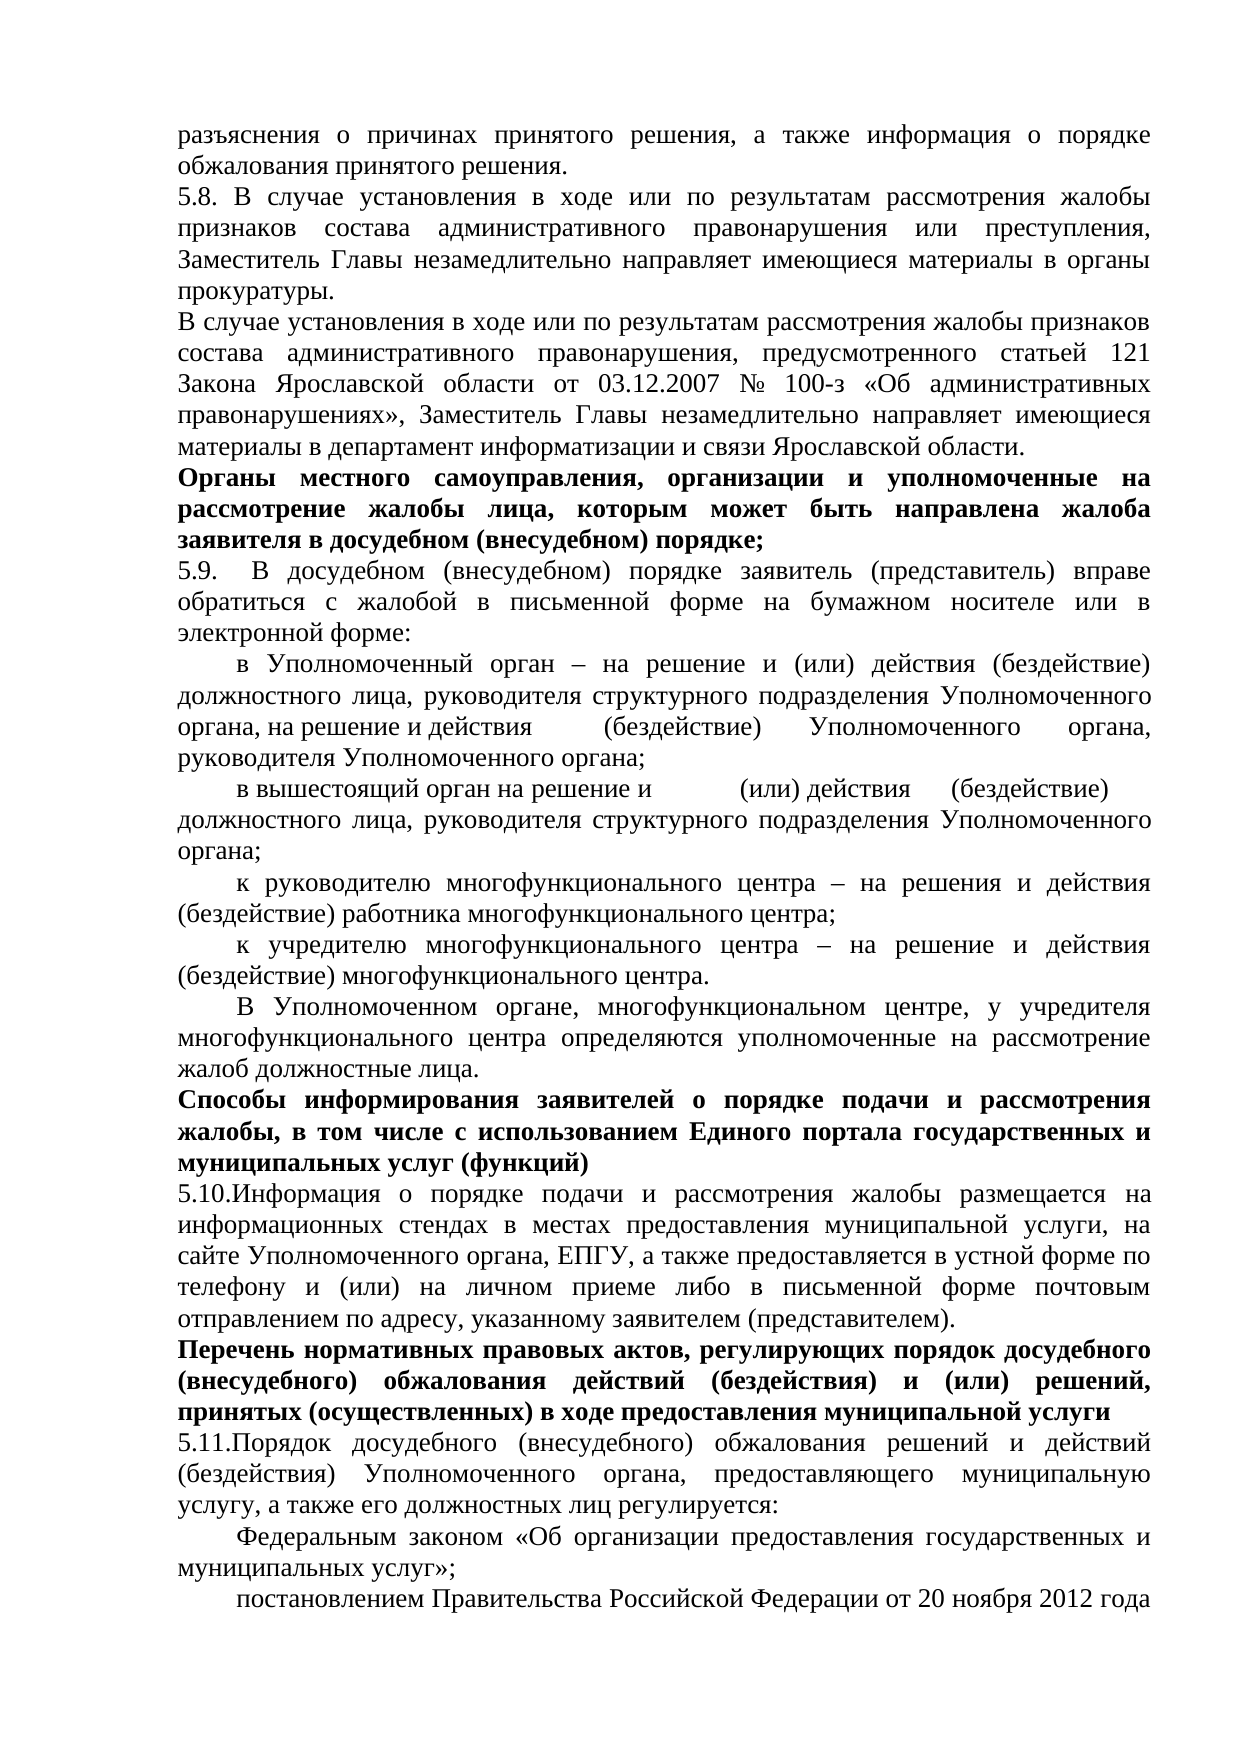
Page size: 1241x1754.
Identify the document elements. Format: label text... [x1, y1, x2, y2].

list В досудебном (внесудебном) порядке заявитель (представитель) вправе обратиться с жалобой в письменной форме на бумажном носителе или в электронной форме: [177, 554, 1152, 648]
text 5.11.Порядок досудебного (внесудебного) обжалования решений и действий (бездействия) Уполномоченного органа, предоставляющего муниципальную услугу, а также его должностных лиц регулируется: [177, 1426, 1152, 1520]
text 5.10.Информация о порядке подачи и рассмотрения жалобы размещается на информационных стендах в местах предоставления муниципальной услуги, на сайте Уполномоченного органа, ЕПГУ, а также предоставляется в устной форме по телефону и (или) на личном приеме либо в письменной форме почтовым отправлением по адресу, указанному заявителем (представителем). [177, 1177, 1152, 1333]
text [177, 118, 1152, 180]
text Способы информирования заявителей о порядке подачи и рассмотрения жалобы, в том числе с использованием Единого портала государственных и муниципальных услуг (функций) [177, 1084, 1152, 1177]
text к учредителю многофункционального центра – на решение и действия (бездействие) многофункционального центра. [177, 928, 1152, 990]
text Федеральным законом «Об организации предоставления государственных и муниципальных услуг»; [177, 1520, 1152, 1582]
text В случае установления в ходе или по результатам рассмотрения жалобы признаков состава административного правонарушения, предусмотренного статьей 121 Закона Ярославской области от 03.12.2007 № 100-з «Об административных правонарушениях», Заместитель Главы незамедлительно направляет имеющиеся материалы в департамент информатизации и связи Ярославской области. [177, 305, 1152, 461]
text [177, 1582, 1152, 1613]
text к руководителю многофункционального центра – на решения и действия (бездействие) работника многофункционального центра; [177, 866, 1152, 928]
text В Уполномоченном органе, многофункциональном центре, у учредителя многофункционального центра определяются уполномоченные на рассмотрение жалоб должностные лица. [177, 990, 1152, 1084]
text в Уполномоченный орган – на решение и (или) действия (бездействие) должностного лица, руководителя структурного подразделения Уполномоченного органа, на решение и действия (бездействие) Уполномоченного органа, руководителя Уполномоченного органа; [177, 648, 1152, 772]
text Перечень нормативных правовых актов, регулирующих порядок досудебного (внесудебного) обжалования действий (бездействия) и (или) решений, принятых (осуществленных) в ходе предоставления муниципальной услуги [177, 1333, 1152, 1426]
text 5.8. В случае установления в ходе или по результатам рассмотрения жалобы признаков состава административного правонарушения или преступления, Заместитель Главы незамедлительно направляет имеющиеся материалы в органы прокуратуры. [177, 180, 1152, 305]
text в вышестоящий орган на решение и (или) действия (бездействие) должностного лица, руководителя структурного подразделения Уполномоченного органа; [177, 772, 1152, 866]
text Органы местного самоуправления, организации и уполномоченные на рассмотрение жалобы лица, которым может быть направлена жалоба заявителя в досудебном (внесудебном) порядке; [177, 461, 1152, 554]
